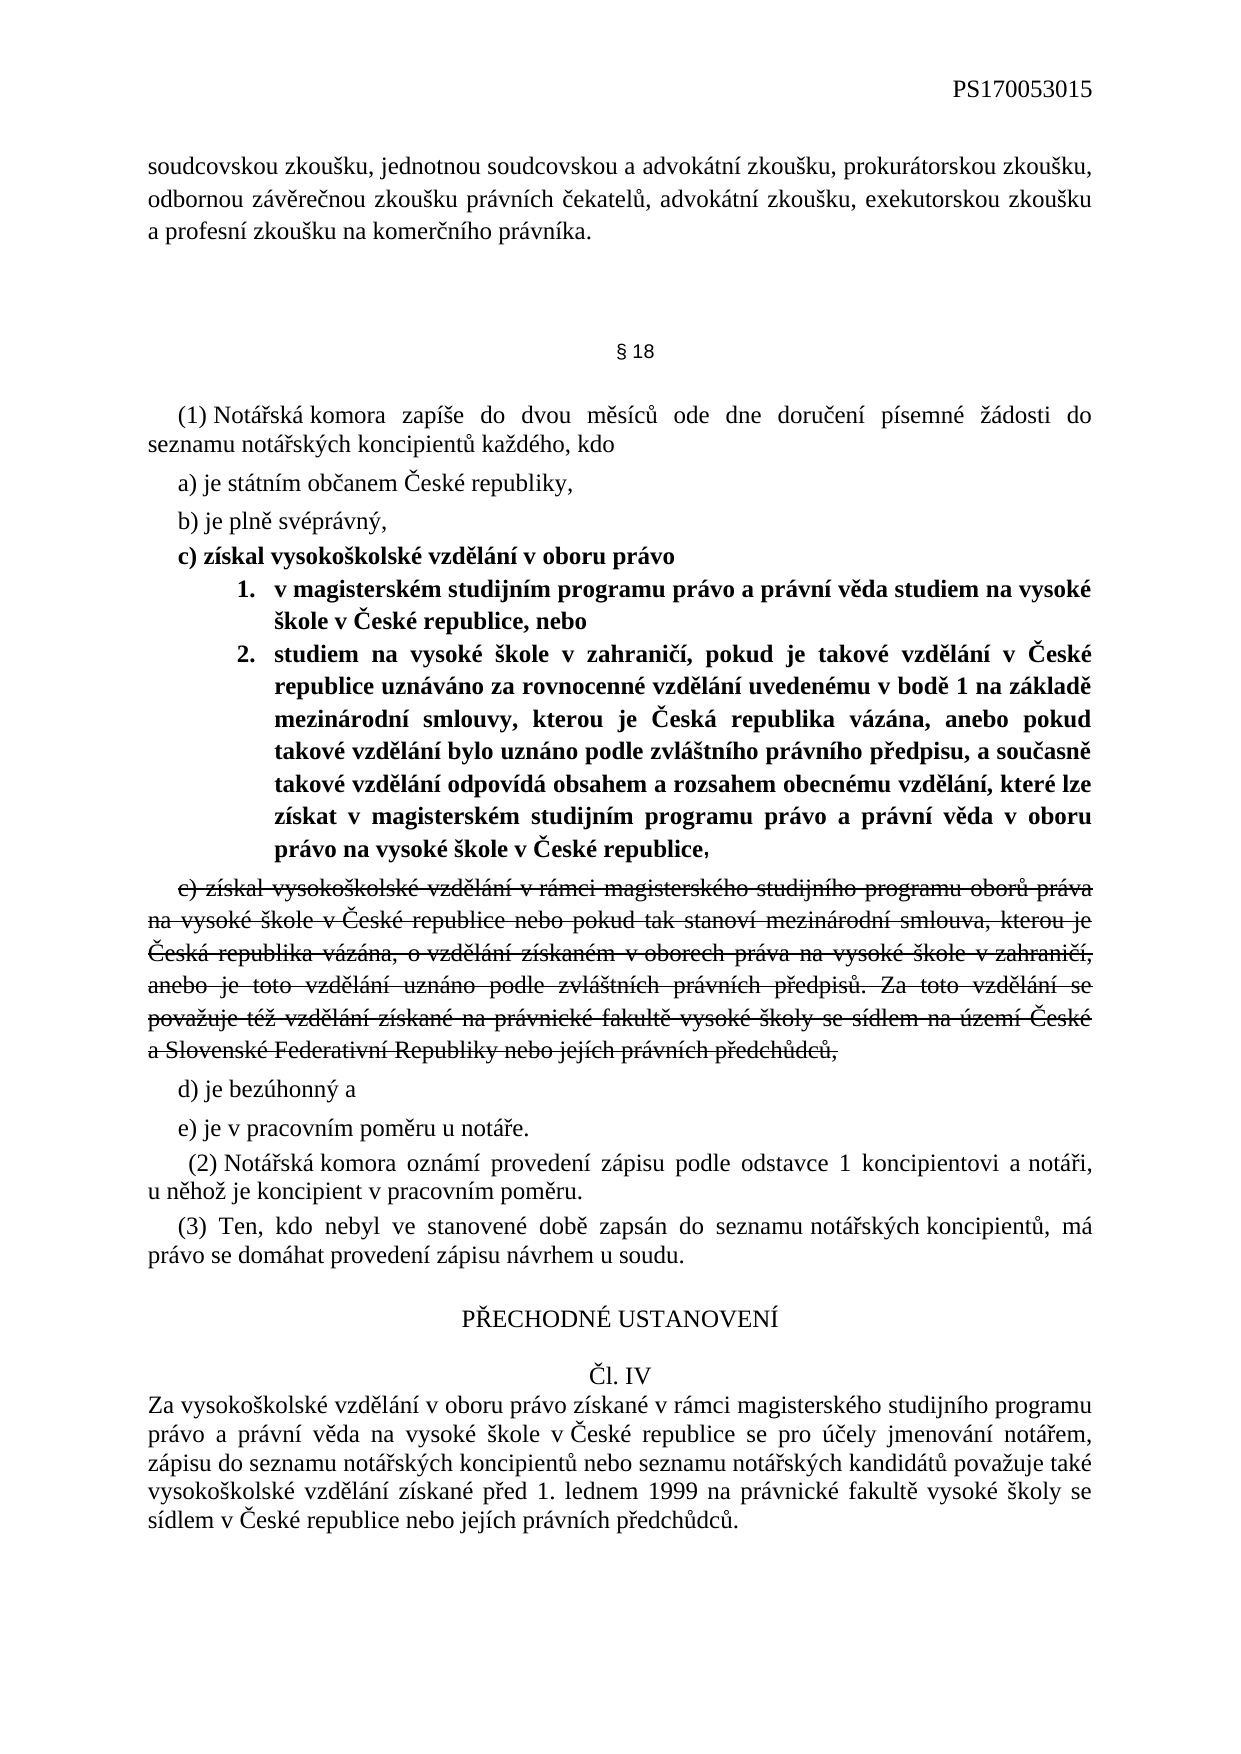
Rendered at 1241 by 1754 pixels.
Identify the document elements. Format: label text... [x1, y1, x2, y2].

text d) je bezúhonný a [148, 1070, 1093, 1103]
text § 18 [148, 338, 1093, 363]
text Čl. IV [148, 1361, 1093, 1390]
text e) je v pracovním poměru u notáře. [148, 1109, 1093, 1141]
text (2) Notářská komora oznámí provedení zápisu podle odstavce 1 koncipientovi a notáři, u něhož je koncipient v pracovním poměru. [148, 1148, 1093, 1205]
text Za vysokoškolské vzdělání v oboru právo získané v rámci magisterského studijního programu právo a právní věda na vysoké škole v České republice se pro účely jmenování notářem, zápisu do seznamu notářských koncipientů nebo seznamu notářských kandidátů považuje také vysokoškolské vzdělání získané před 1. lednem 1999 na právnické fakultě vysoké školy se sídlem v České republice nebo jejích právních předchůdců. [148, 1390, 1093, 1534]
list v magisterském studijním programu právo a právní věda studiem na vysoké škole v České republice, nebo [237, 570, 1093, 635]
text a) je státním občanem České republiky, [148, 464, 1093, 496]
text c) získal vysokoškolské vzdělání v oboru právo [178, 541, 1093, 570]
text (3) Ten, kdo nebyl ve stanovené době zapsán do seznamu notářských koncipientů, má právo se domáhat provedení zápisu návrhem u soudu. [148, 1211, 1093, 1269]
text b) je plně svéprávný, [148, 503, 1093, 535]
text (1) Notářská komora zapíše do dvou měsíců ode dne doručení písemné žádosti do seznamu notářských koncipientů každého, kdo [148, 400, 1093, 458]
text Přechodné ustanovení [148, 1304, 1093, 1333]
text c) získal vysokoškolské vzdělání v rámci magisterského studijního programu oborů práva na vysoké škole v České republice nebo pokud tak stanoví mezinárodní smlouva, kterou je Česká republika vázána, o vzdělání získaném v oborech práva na vysoké škole v zahraničí, anebo je toto vzdělání uznáno podle zvláštních právních předpisů. Za toto vzdělání se považuje též vzdělání získané na právnické fakultě vysoké školy se sídlem na území České a Slovenské Federativní Republiky nebo jejích právních předchůdců, [148, 987, 1093, 1064]
list studiem na vysoké škole v zahraničí, pokud je takové vzdělání v České republice uznáváno za rovnocenné vzdělání uvedenému v bodě 1 na základě mezinárodní smlouvy, kterou je Česká republika vázána, anebo pokud takové vzdělání bylo uznáno podle zvláštního právního předpisu, a současně takové vzdělání odpovídá obsahem a rozsahem obecnému vzdělání, které lze získat v magisterském studijním programu právo a právní věda v oboru právo na vysoké škole v České republice, [237, 635, 1093, 863]
text c) získal vysokoškolské vzdělání v rámci magisterského studijního programu oborů práva na vysoké škole v České republice nebo pokud tak stanoví mezinárodní smlouva, kterou je Česká republika vázána, o vzdělání získaném v oborech práva na vysoké škole v zahraničí, anebo je toto vzdělání uznáno podle zvláštních právních předpisů. Za toto vzdělání se považuje též vzdělání získané na právnické fakultě vysoké školy se sídlem na území České a Slovenské Federativní Republiky nebo jejích právních předchůdců, [148, 869, 1093, 953]
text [148, 148, 1093, 245]
